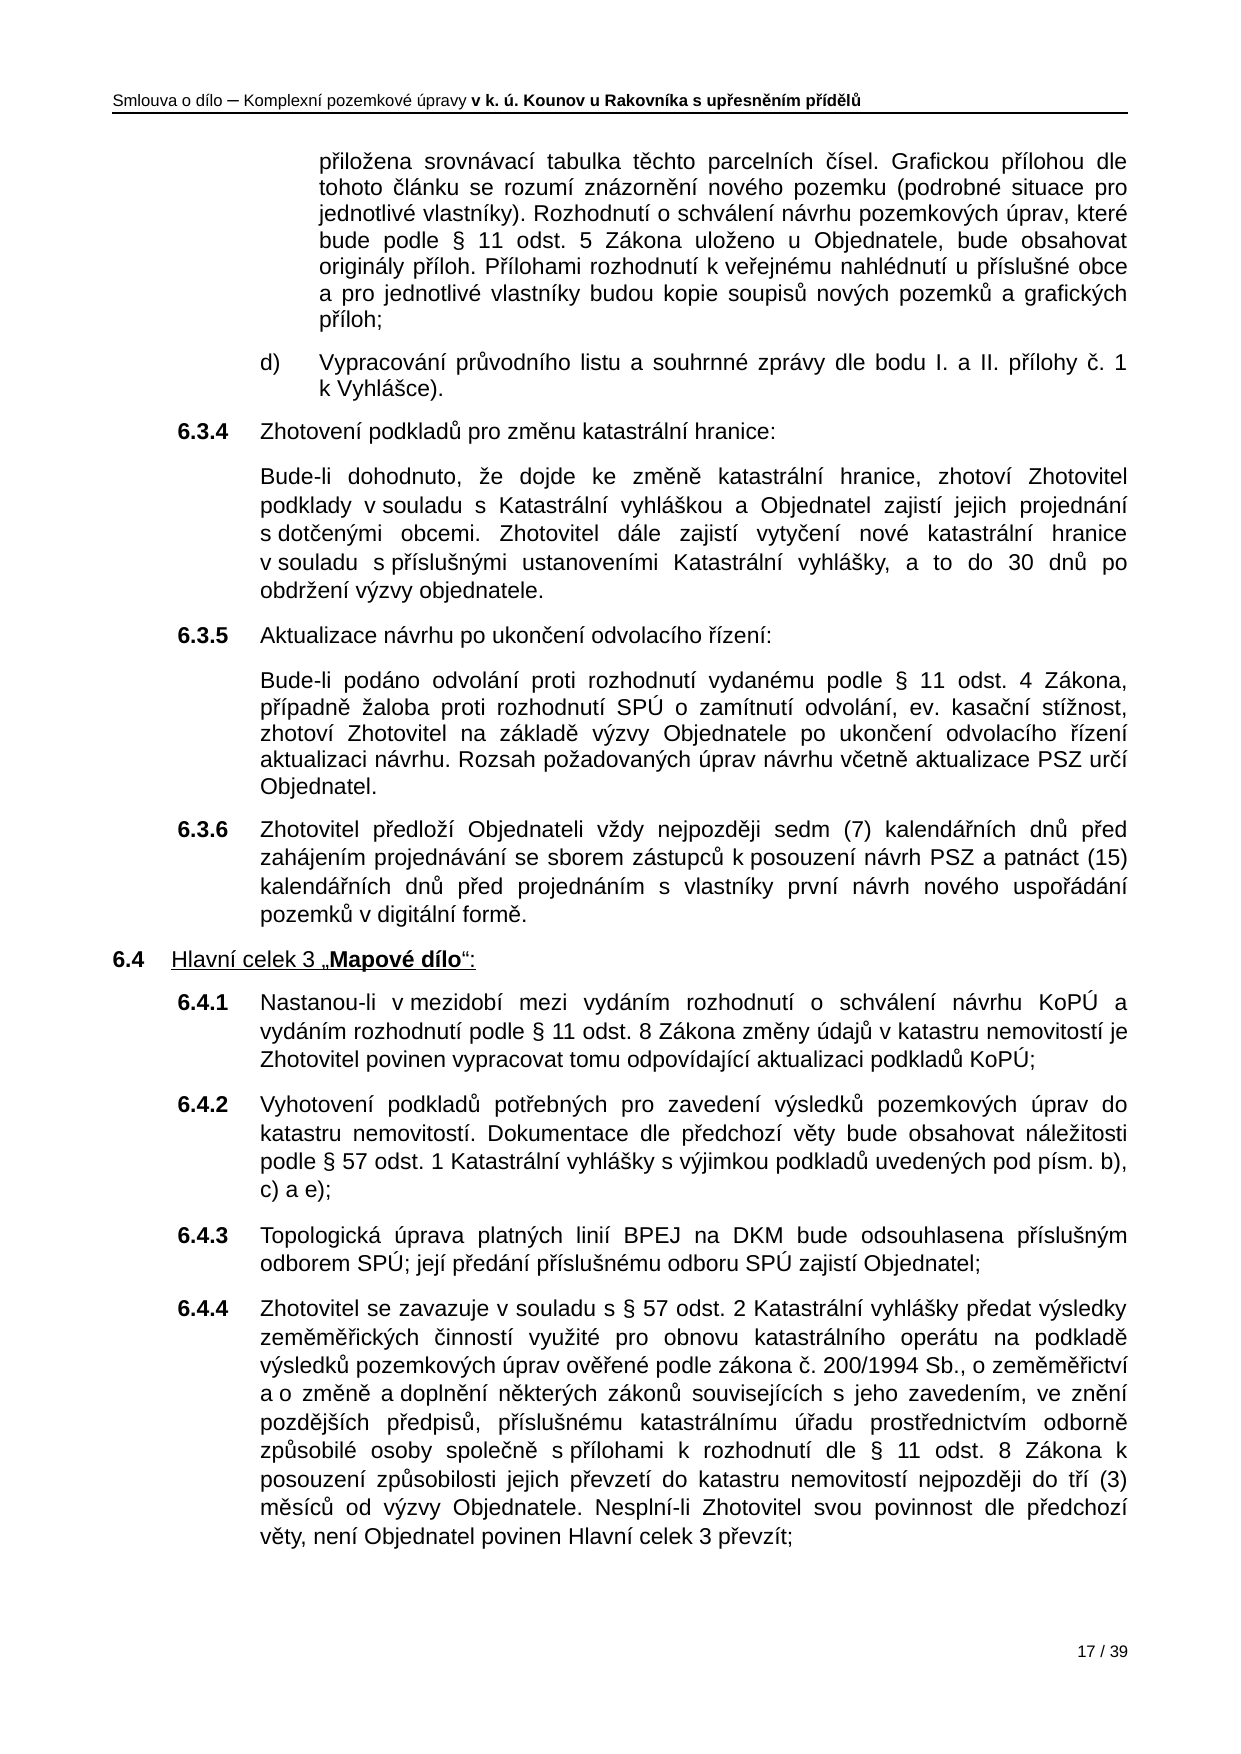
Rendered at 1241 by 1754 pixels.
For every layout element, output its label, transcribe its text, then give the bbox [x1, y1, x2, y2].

text Topologická úprava platných linií BPEJ na DKM bude odsouhlasena příslušným odborem SPÚ; její předání příslušnému odboru SPÚ zajistí Objednatel; [177, 1222, 1128, 1276]
list Vypracování průvodního listu a souhrnné zprávy dle bodu I. a II. přílohy č. 1 k Vyhlášce). [260, 349, 1128, 402]
text Zhotovitel předloží Objednateli vždy nejpozději sedm (7) kalendářních dnů před zahájením projednávání se sborem zástupců k posouzení návrh PSZ a patnáct (15) kalendářních dnů před projednáním s vlastníky první návrh nového uspořádání pozemků v digitální formě. [177, 816, 1128, 927]
list Bude-li podáno odvolání proti rozhodnutí vydanému podle § 11 odst. 4 Zákona, případně žaloba proti rozhodnutí SPÚ o zamítnutí odvolání, ev. kasační stížnost, zhotoví Zhotovitel na základě výzvy Objednatele po ukončení odvolacího řízení aktualizaci návrhu. Rozsah požadovaných úprav návrhu včetně aktualizace PSZ určí Objednatel. [260, 667, 1128, 799]
text Hlavní celek 3 „Mapové dílo“: [112, 946, 1128, 972]
list Bude-li dohodnuto, že dojde ke změně katastrální hranice, zhotoví Zhotovitel podklady v souladu s Katastrální vyhláškou a Objednatel zajistí jejich projednání s dotčenými obcemi. Zhotovitel dále zajistí vytyčení nové katastrální hranice v souladu s příslušnými ustanoveními Katastrální vyhlášky, a to do 30 dnů po obdržení výzvy objednatele. [260, 463, 1128, 603]
text Aktualizace návrhu po ukončení odvolacího řízení: [177, 622, 1128, 648]
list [260, 148, 1128, 332]
text Zhotovení podkladů pro změnu katastrální hranice: [177, 418, 1128, 444]
text Zhotovitel se zavazuje v souladu s § 57 odst. 2 Katastrální vyhlášky předat výsledky zeměměřických činností využité pro obnovu katastrálního operátu na podkladě výsledků pozemkových úprav ověřené podle zákona č. 200/1994 Sb., o zeměměřictví a o změně a doplnění některých zákonů souvisejících s jeho zavedením, ve znění pozdějších předpisů, příslušnému katastrálnímu úřadu prostřednictvím odborně způsobilé osoby společně s přílohami k rozhodnutí dle § 11 odst. 8 Zákona k posouzení způsobilosti jejich převzetí do katastru nemovitostí nejpozději do tří (3) měsíců od výzvy Objednatele. Nesplní-li Zhotovitel svou povinnost dle předchozí věty, není Objednatel povinen Hlavní celek 3 převzít; [177, 1295, 1128, 1549]
text Nastanou-li v mezidobí mezi vydáním rozhodnutí o schválení návrhu KoPÚ a vydáním rozhodnutí podle § 11 odst. 8 Zákona změny údajů v katastru nemovitostí je Zhotovitel povinen vypracovat tomu odpovídající aktualizaci podkladů KoPÚ; [177, 989, 1128, 1072]
text Vyhotovení podkladů potřebných pro zavedení výsledků pozemkových úprav do katastru nemovitostí. Dokumentace dle předchozí věty bude obsahovat náležitosti podle § 57 odst. 1 Katastrální vyhlášky s výjimkou podkladů uvedených pod písm. b), c) a e); [177, 1091, 1128, 1203]
